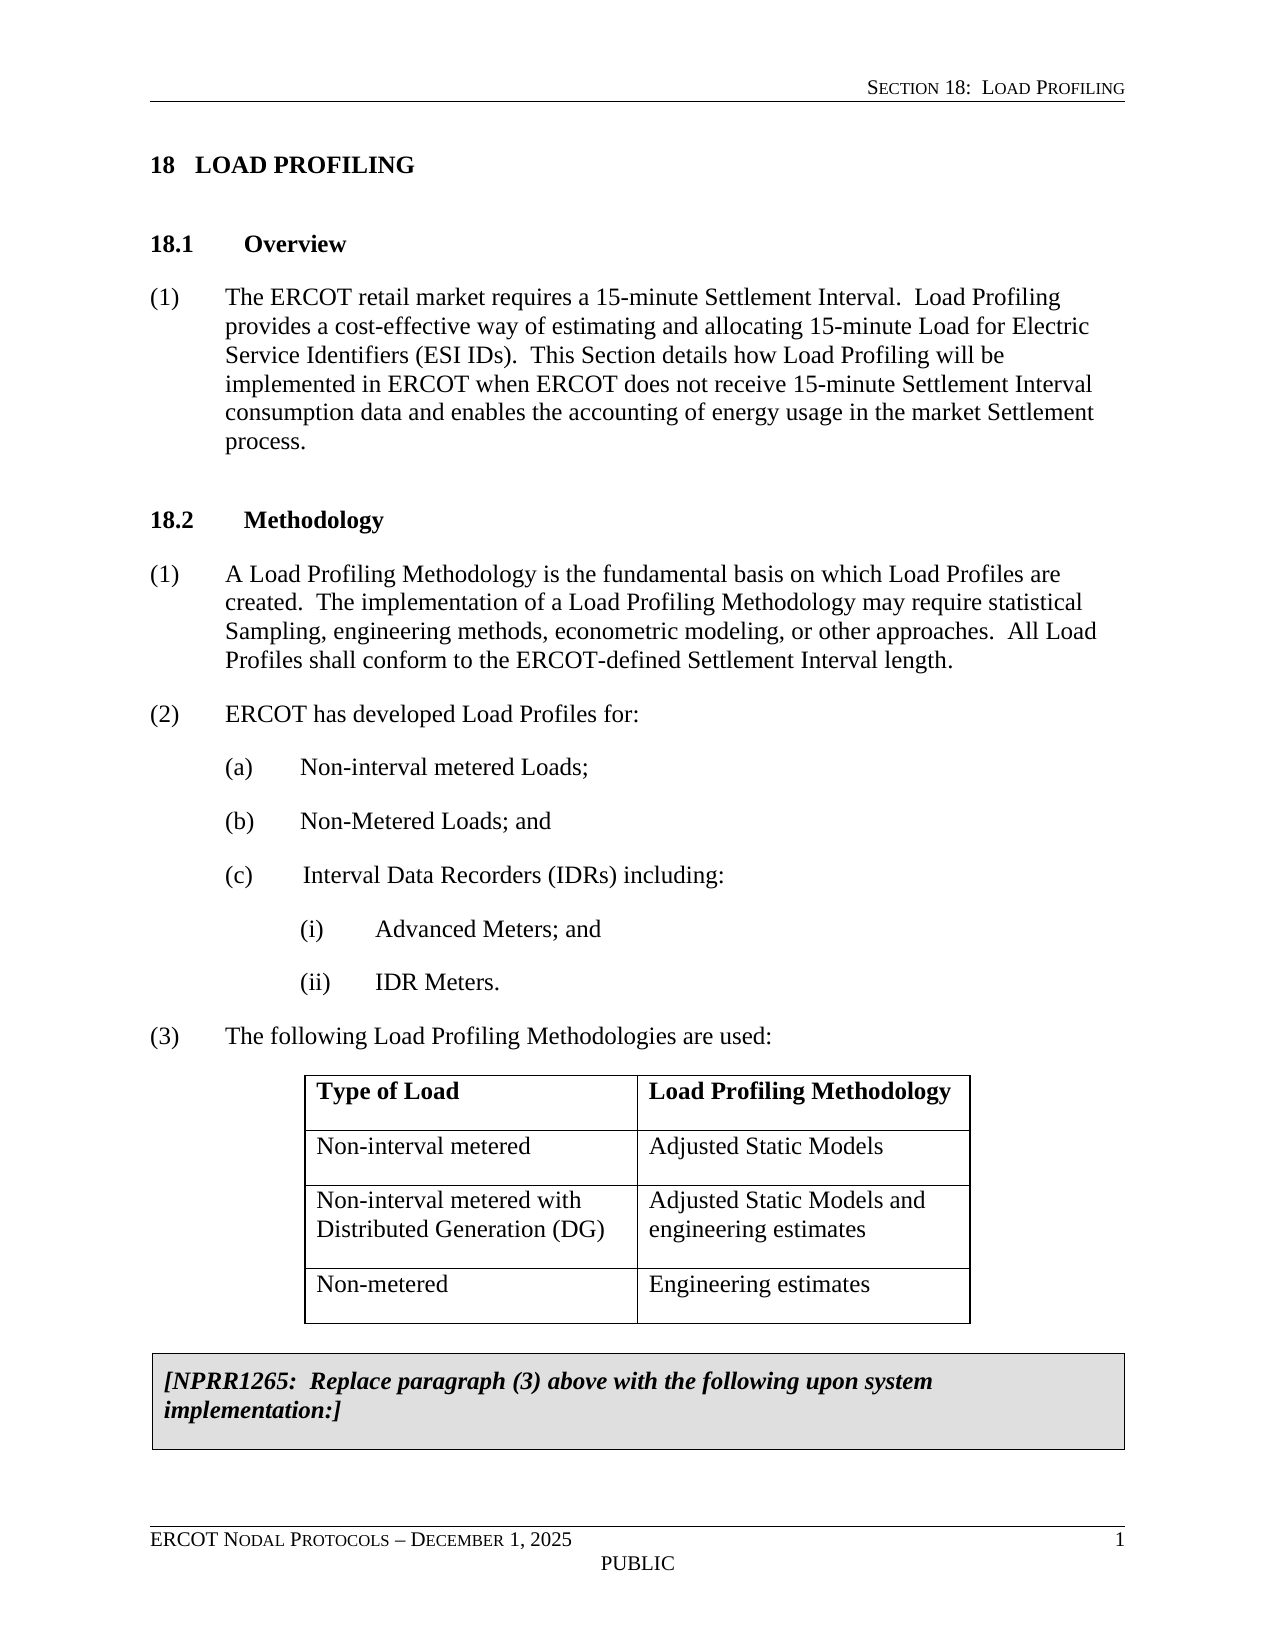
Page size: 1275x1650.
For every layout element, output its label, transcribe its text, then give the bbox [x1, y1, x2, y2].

table_cell Non-interval metered with Distributed Generation (DG) [306, 1186, 637, 1268]
table_cell Engineering estimates [638, 1269, 969, 1323]
text 18.2 Methodology [150, 505, 1125, 534]
table_cell Adjusted Static Models and engineering estimates [638, 1186, 969, 1268]
text (a) Non-interval metered Loads; [225, 752, 1125, 781]
list (i) Advanced Meters; and [300, 914, 1125, 942]
table_cell Adjusted Static Models [638, 1131, 969, 1184]
list (ii) IDR Meters. [300, 967, 1125, 996]
table_cell Non-interval metered [306, 1131, 637, 1184]
text 18.1 Overview [150, 229, 1125, 257]
text (1) The ERCOT retail market requires a 15-minute Settlement Interval. Load Profiling provides a cost-effective way of estimating and allocating 15-minute Load for Electric Service Identifiers (ESI IDs). This Section details how Load Profiling will be implemented in ERCOT when ERCOT does not receive 15-minute Settlement Interval consumption data and enables the accounting of energy usage in the market Settlement process. [150, 282, 1125, 455]
text (2) ERCOT has developed Load Profiles for: [150, 699, 1125, 727]
subtitle Load Profiling [150, 150, 1125, 179]
table_header Type of Load [306, 1076, 637, 1130]
table_cell Non-metered [306, 1269, 637, 1323]
text (b) Non-Metered Loads; and [225, 806, 1125, 835]
text (3) The following Load Profiling Methodologies are used: [150, 1021, 1125, 1050]
table_header Load Profiling Methodology [638, 1076, 969, 1130]
text (1) A Load Profiling Methodology is the fundamental basis on which Load Profiles are created. The implementation of a Load Profiling Methodology may require statistical Sampling, engineering methods, econometric modeling, or other approaches. All Load Profiles shall conform to the ERCOT-defined Settlement Interval length. [150, 559, 1125, 674]
text (c) Interval Data Recorders (IDRs) including: [225, 860, 1125, 889]
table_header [153, 1354, 1124, 1449]
